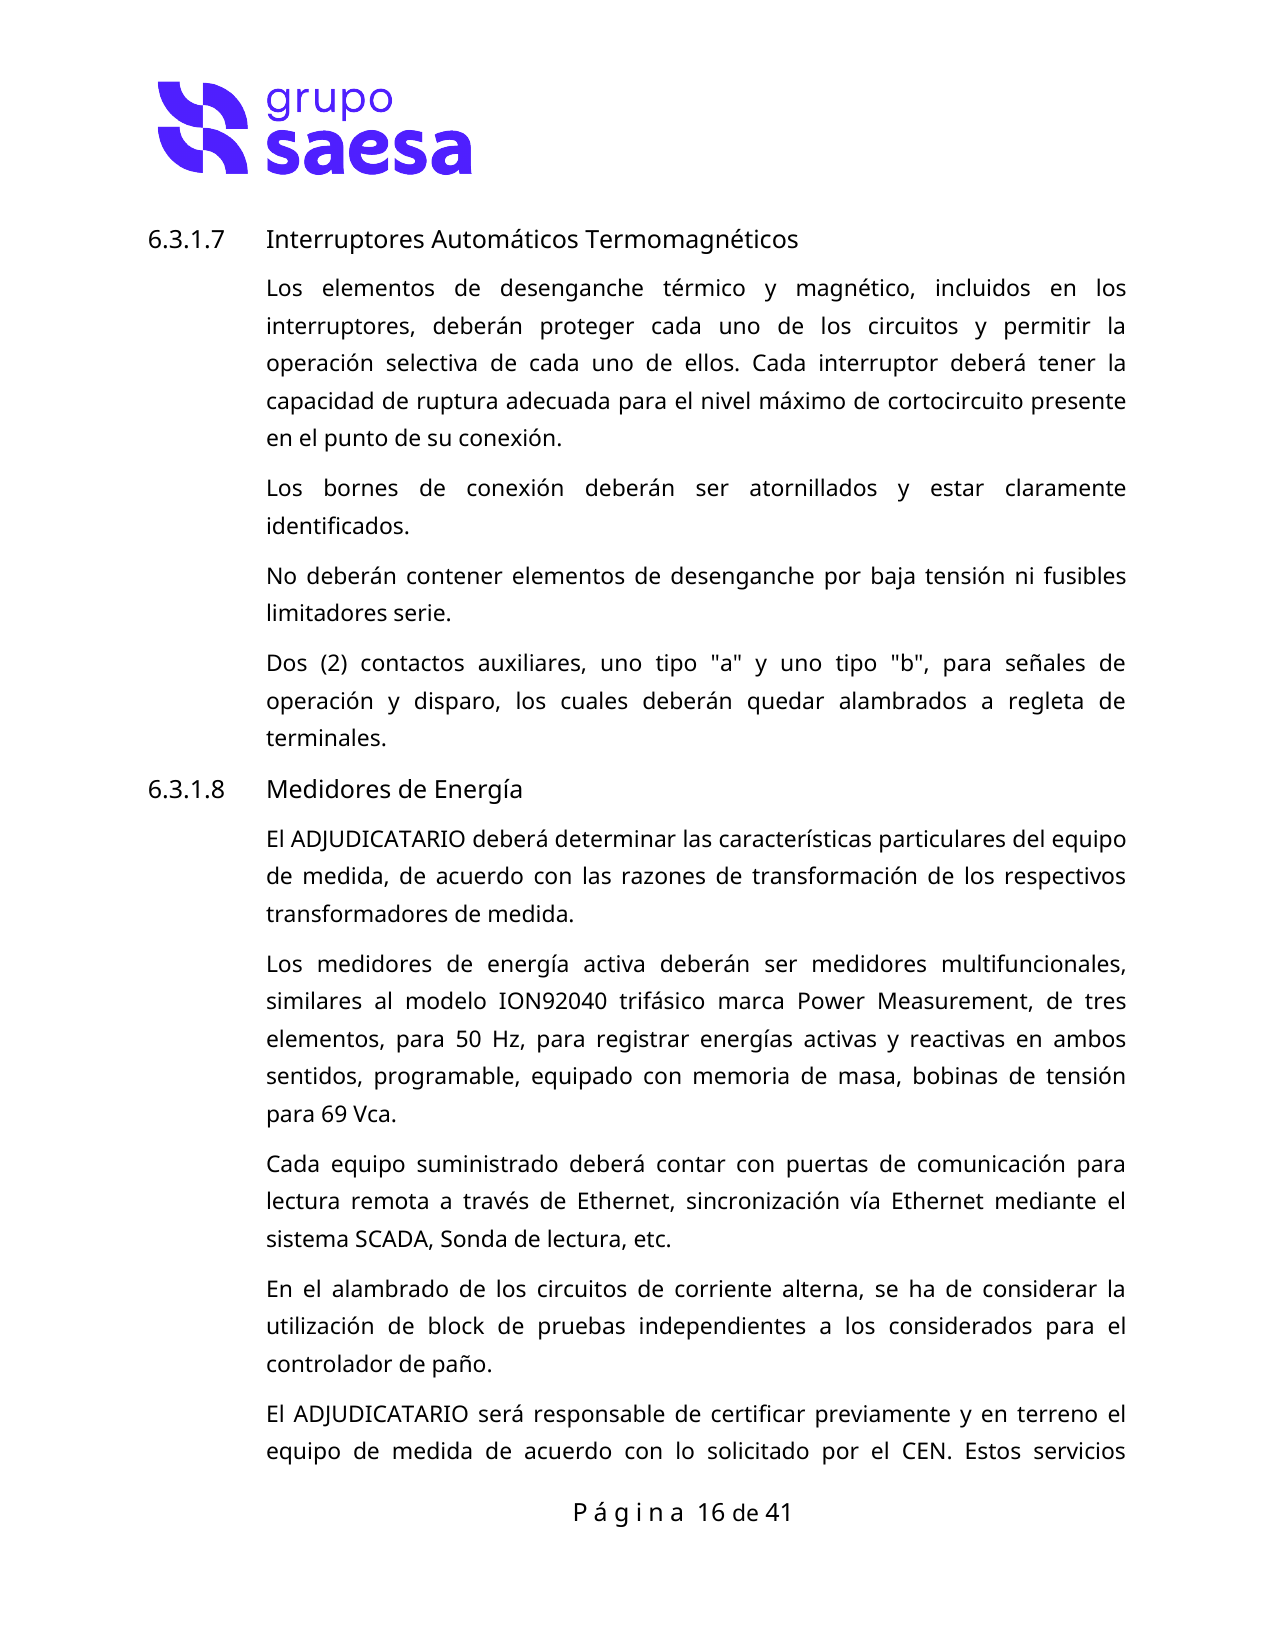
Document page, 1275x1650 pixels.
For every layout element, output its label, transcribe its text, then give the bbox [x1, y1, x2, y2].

text Cada equipo suministrado deberá contar con puertas de comunicación para lectura remota a través de Ethernet, sincronización vía Ethernet mediante el sistema SCADA, Sonda de lectura, etc. [266, 1148, 1127, 1254]
text Los medidores de energía activa deberán ser medidores multifuncionales, similares al modelo ION92040 trifásico marca Power Measurement, de tres elementos, para 50 Hz, para registrar energías activas y reactivas en ambos sentidos, programable, equipado con memoria de masa, bobinas de tensión para 69 Vca. [266, 948, 1127, 1129]
text Dos (2) contactos auxiliares, uno tipo "a" y uno tipo "b", para señales de operación y disparo, los cuales deberán quedar alambrados a regleta de terminales. [266, 647, 1127, 753]
subtitle Interruptores Automáticos Termomagnéticos [148, 221, 1127, 256]
subtitle Medidores de Energía [148, 772, 1127, 806]
text Los bornes de conexión deberán ser atornillados y estar claramente identificados. [266, 472, 1127, 541]
text Los elementos de desenganche térmico y magnético, incluidos en los interruptores, deberán proteger cada uno de los circuitos y permitir la operación selectiva de cada uno de ellos. Cada interruptor deberá tener la capacidad de ruptura adecuada para el nivel máximo de cortocircuito presente en el punto de su conexión. [266, 272, 1127, 453]
text El ADJUDICATARIO deberá determinar las características particulares del equipo de medida, de acuerdo con las razones de transformación de los respectivos transformadores de medida. [266, 823, 1127, 929]
text No deberán contener elementos de desenganche por baja tensión ni fusibles limitadores serie. [266, 559, 1127, 628]
text En el alambrado de los circuitos de corriente alterna, se ha de considerar la utilización de block de pruebas independientes a los considerados para el controlador de paño. [266, 1273, 1127, 1379]
picture [147, 73, 481, 178]
